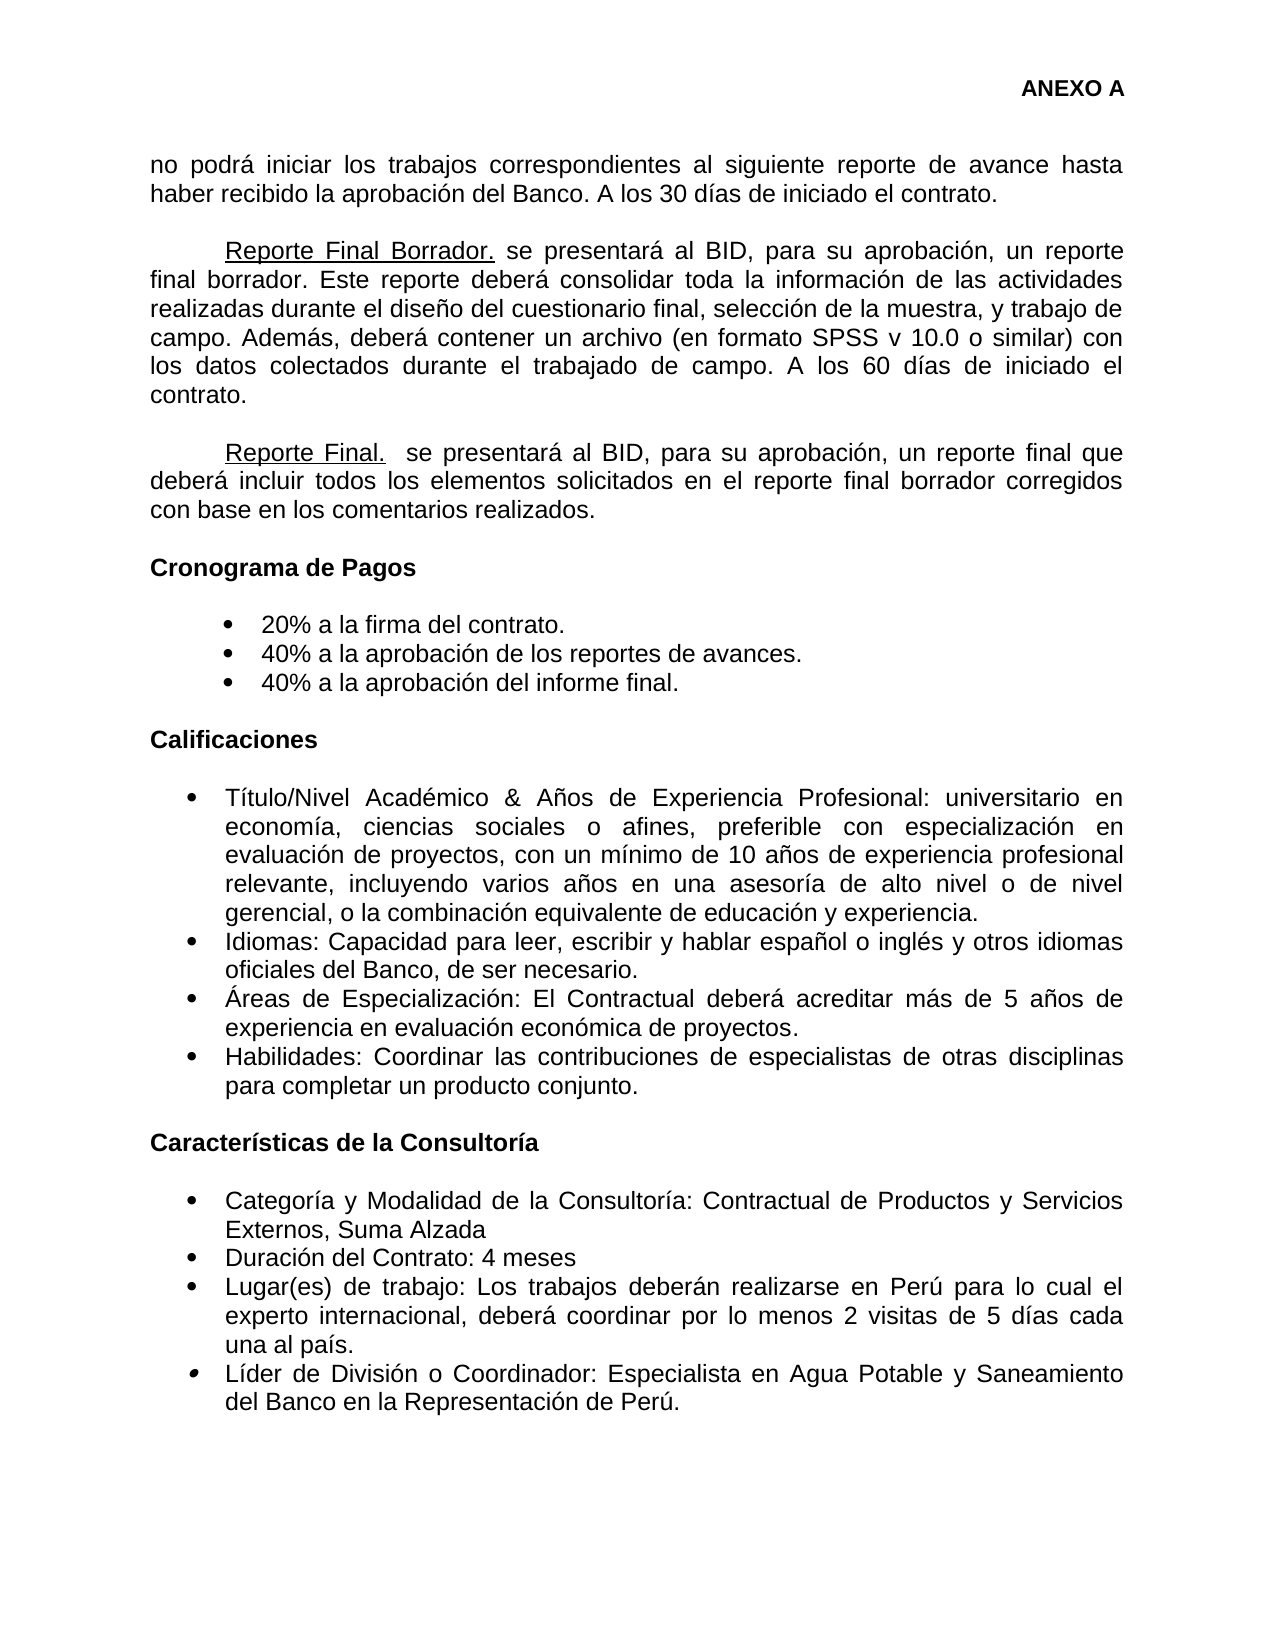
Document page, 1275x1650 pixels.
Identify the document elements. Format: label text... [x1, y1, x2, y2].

list Lugar(es) de trabajo: Los trabajos deberán realizarse en Perú para lo cual el experto internacional, deberá coordinar por lo menos 2 visitas de 5 días cada una al país. [187, 1272, 1125, 1358]
list 40% a la aprobación del informe final. [224, 668, 1125, 697]
text Reporte Final. se presentará al BID, para su aprobación, un reporte final que deberá incluir todos los elementos solicitados en el reporte final borrador corregidos con base en los comentarios realizados. [150, 437, 1125, 524]
list Áreas de Especialización: El Contractual deberá acreditar más de 5 años de experiencia en evaluación económica de proyectos. [187, 984, 1125, 1042]
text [150, 150, 1125, 207]
list Habilidades: Coordinar las contribuciones de especialistas de otras disciplinas para completar un producto conjunto. [187, 1042, 1125, 1099]
list 20% a la firma del contrato. [224, 610, 1125, 639]
list Duración del Contrato: 4 meses [187, 1243, 1125, 1272]
text Calificaciones [150, 725, 1125, 754]
list Líder de División o Coordinador: Especialista en Agua Potable y Saneamiento del Banco en la Representación de Perú. [187, 1358, 1125, 1416]
list Categoría y Modalidad de la Consultoría: Contractual de Productos y Servicios Externos, Suma Alzada [187, 1186, 1125, 1243]
list Título/Nivel Académico & Años de Experiencia Profesional: universitario en economía, ciencias sociales o afines, preferible con especialización en evaluación de proyectos, con un mínimo de 10 años de experiencia profesional relevante, incluyendo varios años en una asesoría de alto nivel o de nivel gerencial, o la combinación equivalente de educación y experiencia. [187, 783, 1125, 927]
text Características de la Consultoría [150, 1128, 1125, 1157]
list 40% a la aprobación de los reportes de avances. [224, 639, 1125, 668]
list Idiomas: Capacidad para leer, escribir y hablar español o inglés y otros idiomas oficiales del Banco, de ser necesario. [187, 927, 1125, 984]
text Reporte Final Borrador. se presentará al BID, para su aprobación, un reporte final borrador. Este reporte deberá consolidar toda la información de las actividades realizadas durante el diseño del cuestionario final, selección de la muestra, y trabajo de campo. Además, deberá contener un archivo (en formato SPSS v 10.0 o similar) con los datos colectados durante el trabajado de campo. A los 60 días de iniciado el contrato. [150, 236, 1125, 409]
text Cronograma de Pagos [150, 552, 1125, 581]
